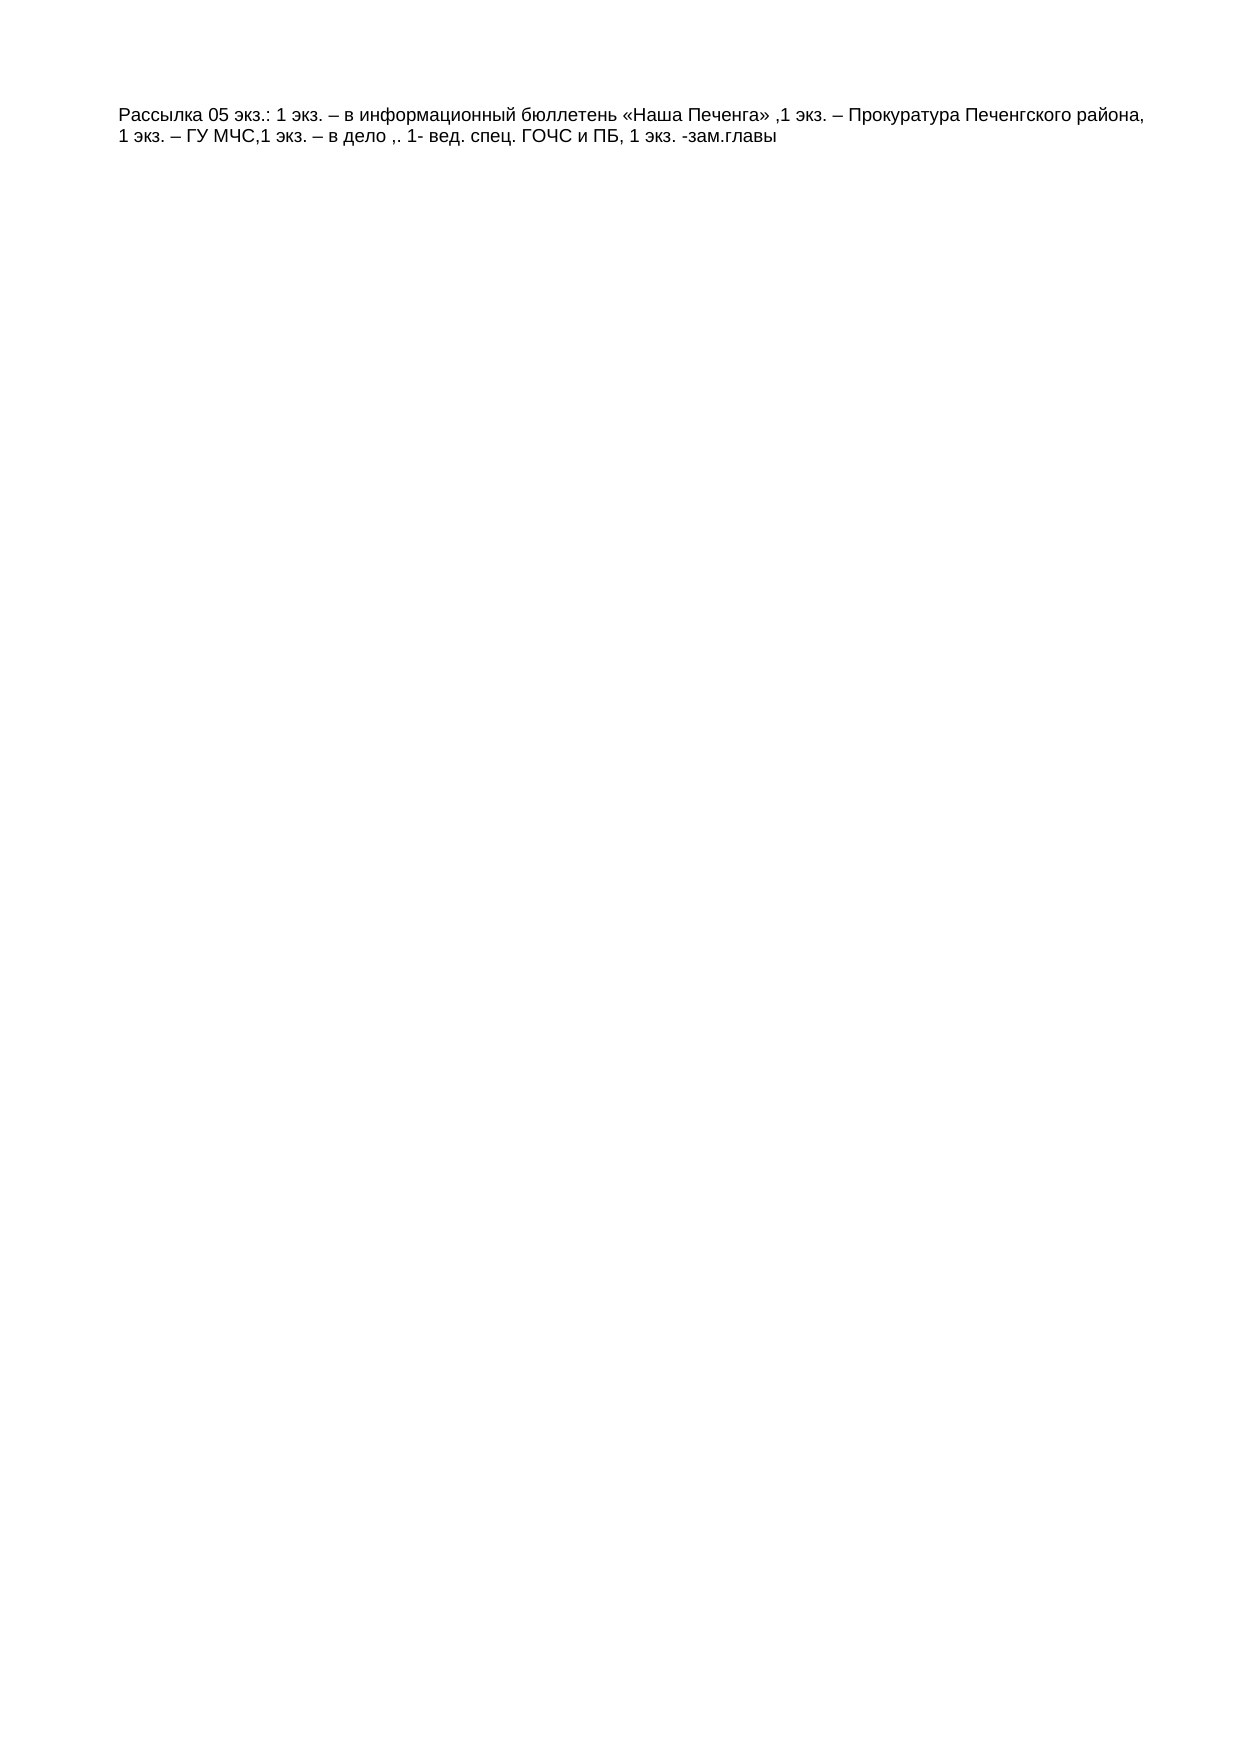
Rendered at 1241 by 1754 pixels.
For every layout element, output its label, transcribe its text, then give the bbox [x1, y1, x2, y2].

text Рассылка 05 экз.: 1 экз. – в информационный бюллетень «Наша Печенга» ,1 экз. – Прокуратура Печенгского района, 1 экз. – ГУ МЧС,1 экз. – в дело ,. 1- вед. спец. ГОЧС и ПБ, 1 экз. -зам.главы [118, 104, 1157, 147]
